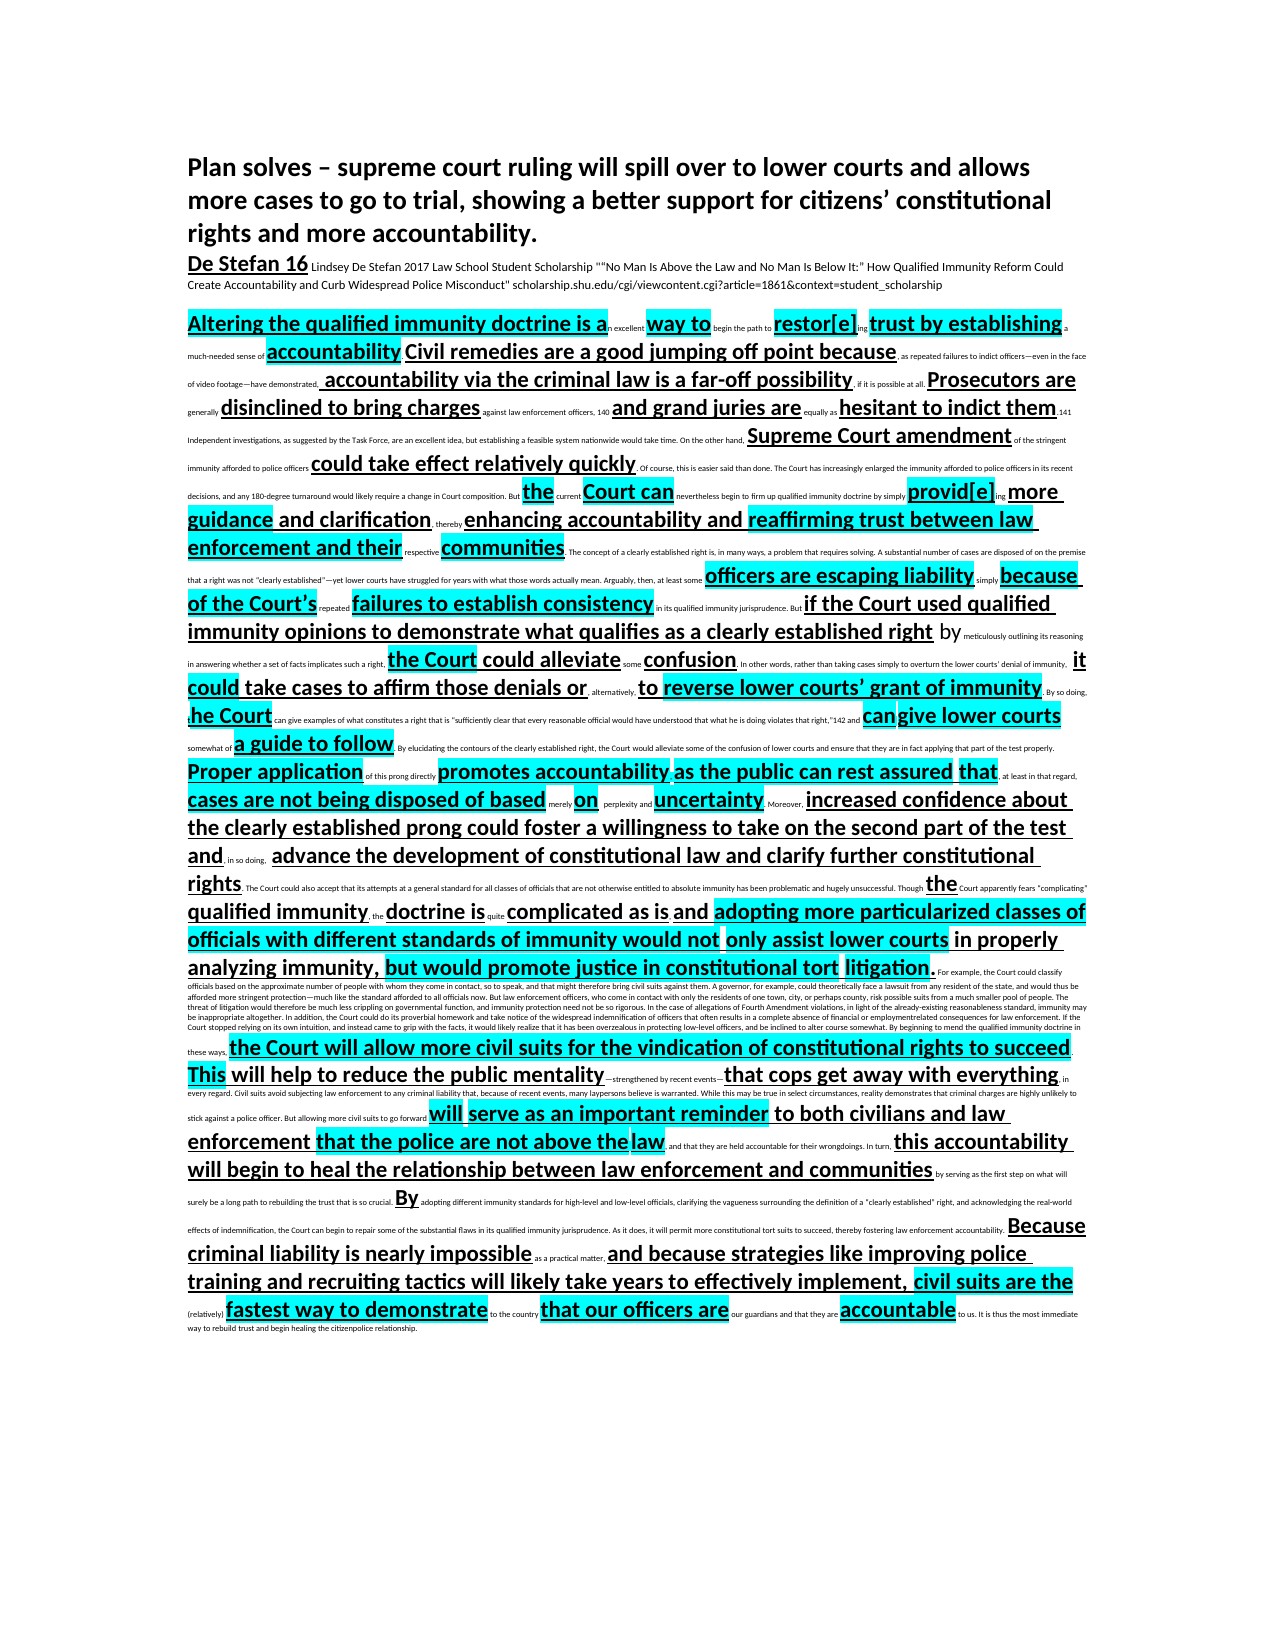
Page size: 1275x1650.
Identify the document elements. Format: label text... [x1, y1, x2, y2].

text De Stefan 16 Lindsey De Stefan 2017 Law School Student Scholarship "“No Man Is Above the Law and No Man Is Below It:” How Qualified Immunity Reform Could Create Accountability and Curb Widespread Police Misconduct" scholarship.shu.edu/cgi/viewcontent.cgi?article=1861&context=student_scholarship [187, 249, 1087, 292]
subtitle Plan solves – supreme court ruling will spill over to lower courts and allows more cases to go to trial, showing a better support for citizens’ constitutional rights and more accountability. [187, 150, 1087, 249]
text Altering the qualified immunity doctrine is an excellent way to begin the path to restor[e]ing trust by establishing a much-needed sense of accountability. Civil remedies are a good jumping off point because, as repeated failures to indict officers—even in the face of video footage—have demonstrated, accountability via the criminal law is a far-off possibility, if it is possible at all. Prosecutors are generally disinclined to bring charges against law enforcement officers, 140 and grand juries are equally as hesitant to indict them.141 Independent investigations, as suggested by the Task Force, are an excellent idea, but establishing a feasible system nationwide would take time. On the other hand, Supreme Court amendment of the stringent immunity afforded to police officers could take effect relatively quickly. Of course, this is easier said than done. The Court has increasingly enlarged the immunity afforded to police officers in its recent decisions, and any 180-degree turnaround would likely require a change in Court composition. But the current Court can nevertheless begin to firm up qualified immunity doctrine by simply provid[e]ing more guidance and clarification, thereby enhancing accountability and reaffirming trust between law enforcement and their respective communities. The concept of a clearly established right is, in many ways, a problem that requires solving. A substantial number of cases are disposed of on the premise that a right was not “clearly established”—yet lower courts have struggled for years with what those words actually mean. Arguably, then, at least some officers are escaping liability simply because of the Court’s repeated failures to establish consistency in its qualified immunity jurisprudence. But if the Court used qualified immunity opinions to demonstrate what qualifies as a clearly established right by meticulously outlining its reasoning in answering whether a set of facts implicates such a right, the Court could alleviate some confusion. In other words, rather than taking cases simply to overturn the lower courts’ denial of immunity, it could take cases to affirm those denials or, alternatively, to reverse lower courts’ grant of immunity. By so doing, the Court can give examples of what constitutes a right that is “sufficiently clear that every reasonable official would have understood that what he is doing violates that right,”142 and can give lower courts somewhat of a guide to follow. By elucidating the contours of the clearly established right, the Court would alleviate some of the confusion of lower courts and ensure that they are in fact applying that part of the test properly. Proper application of this prong directly promotes accountability, as the public can rest assured that, at least in that regard, cases are not being disposed of based merely on perplexity and uncertainty. Moreover, increased confidence about the clearly established prong could foster a willingness to take on the second part of the test and, in so doing, advance the development of constitutional law and clarify further constitutional rights. The Court could also accept that its attempts at a general standard for all classes of officials that are not otherwise entitled to absolute immunity has been problematic and hugely unsuccessful. Though the Court apparently fears “complicating” qualified immunity, the doctrine is quite complicated as is, and adopting more particularized classes of officials with different standards of immunity would not only assist lower courts in properly analyzing immunity, but would promote justice in constitutional tort litigation. For example, the Court could classify officials based on the approximate number of people with whom they come in contact, so to speak, and that might therefore bring civil suits against them. A governor, for example, could theoretically face a lawsuit from any resident of the state, and would thus be afforded more stringent protection—much like the standard afforded to all officials now. But law enforcement officers, who come in contact with only the residents of one town, city, or perhaps county, risk possible suits from a much smaller pool of people. The threat of litigation would therefore be much less crippling on governmental function, and immunity protection need not be so rigorous. In the case of allegations of Fourth Amendment violations, in light of the already-existing reasonableness standard, immunity may be inappropriate altogether. In addition, the Court could do its proverbial homework and take notice of the widespread indemnification of officers that often results in a complete absence of financial or employmentrelated consequences for law enforcement. If the Court stopped relying on its own intuition, and instead came to grip with the facts, it would likely realize that it has been overzealous in protecting low-level officers, and be inclined to alter course somewhat. By beginning to mend the qualified immunity doctrine in these ways, the Court will allow more civil suits for the vindication of constitutional rights to succeed. This will help to reduce the public mentality—strengthened by recent events—that cops get away with everything, in every regard. Civil suits avoid subjecting law enforcement to any criminal liability that, because of recent events, many laypersons believe is warranted. While this may be true in select circumstances, reality demonstrates that criminal charges are highly unlikely to stick against a police officer. But allowing more civil suits to go forward will serve as an important reminder to both civilians and law enforcement that the police are not above the law, and that they are held accountable for their wrongdoings. In turn, this accountability will begin to heal the relationship between law enforcement and communities by serving as the first step on what will surely be a long path to rebuilding the trust that is so crucial. By adopting different immunity standards for high-level and low-level officials, clarifying the vagueness surrounding the definition of a “clearly established” right, and acknowledging the real-world effects of indemnification, the Court can begin to repair some of the substantial flaws in its qualified immunity jurisprudence. As it does, it will permit more constitutional tort suits to succeed, thereby fostering law enforcement accountability. Because criminal liability is nearly impossible as a practical matter, and because strategies like improving police training and recruiting tactics will likely take years to effectively implement, civil suits are the (relatively) fastest way to demonstrate to the country that our officers are our guardians and that they are accountable to us. It is thus the most immediate way to rebuild trust and begin healing the citizenpolice relationship. [187, 309, 1087, 1333]
